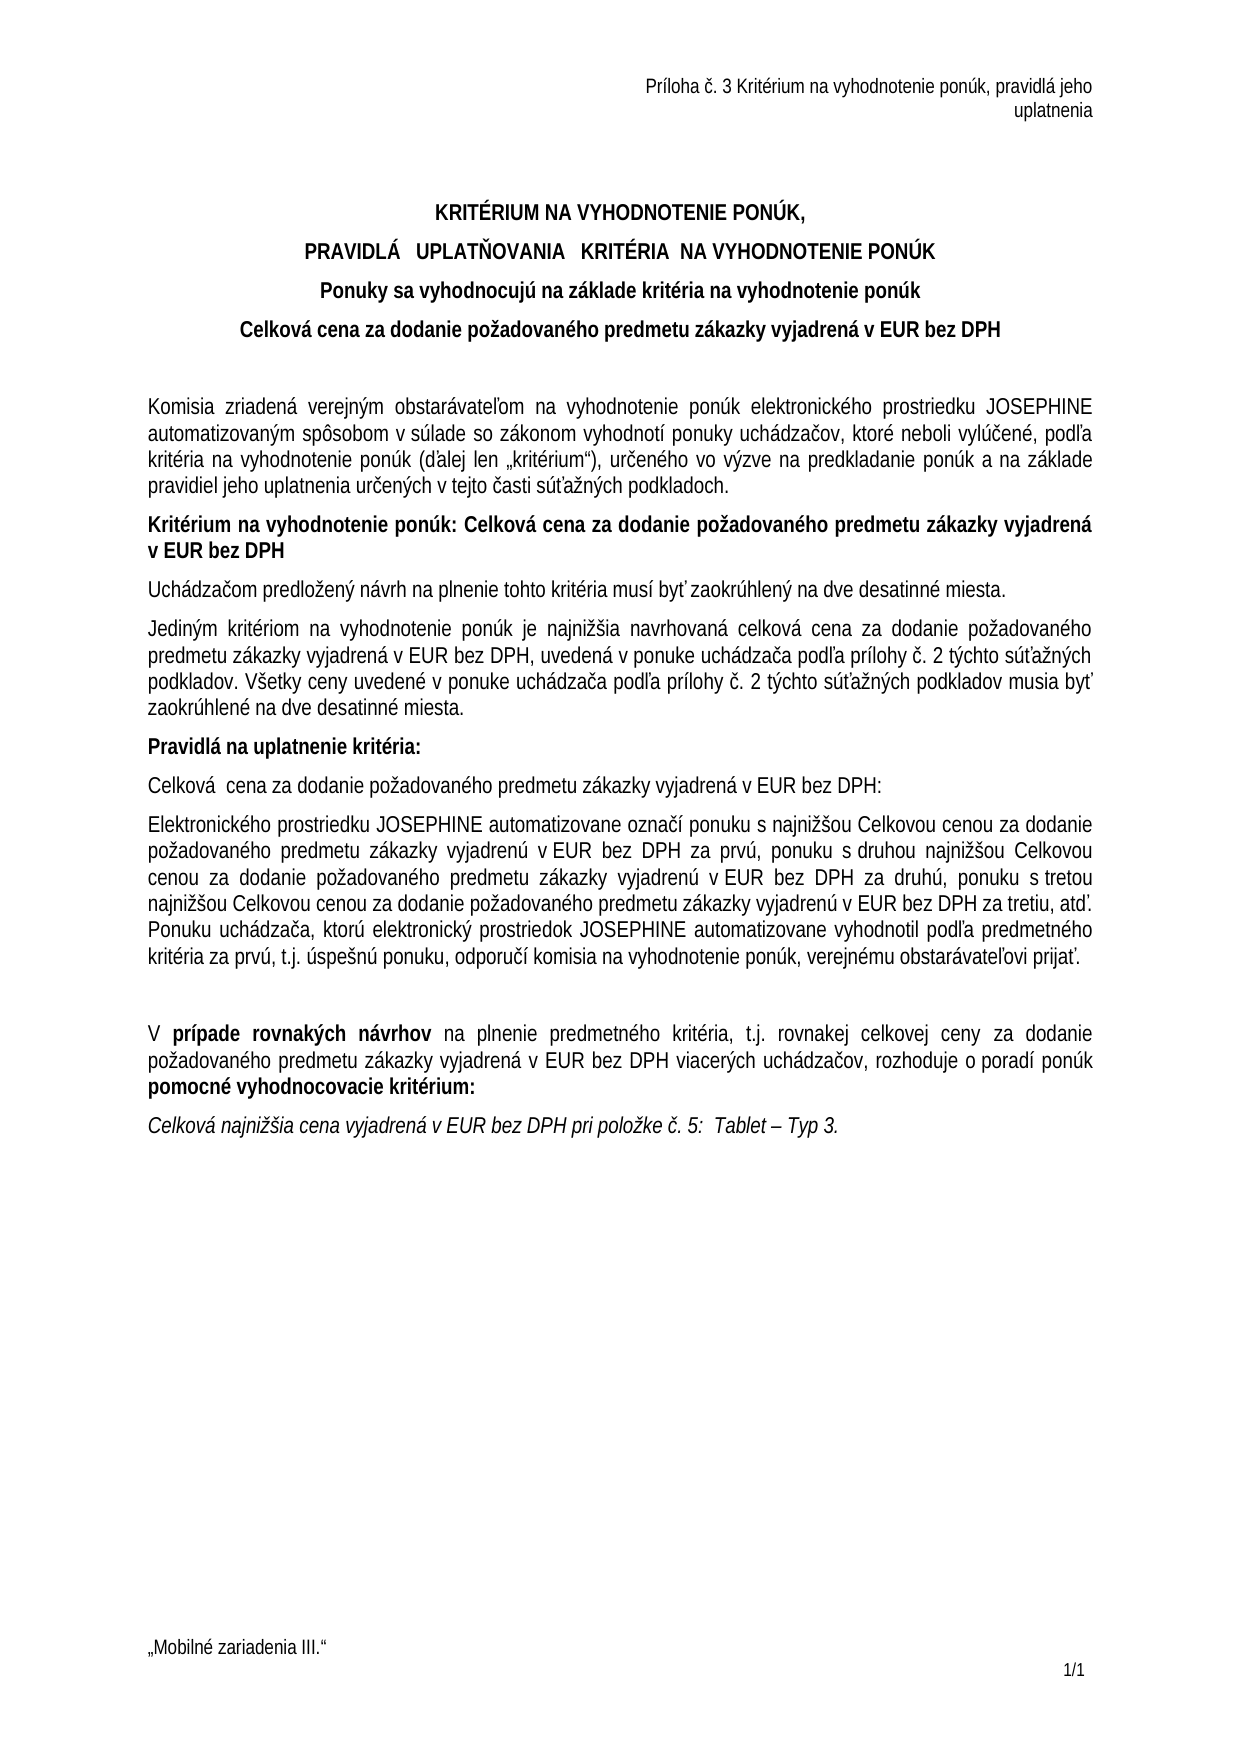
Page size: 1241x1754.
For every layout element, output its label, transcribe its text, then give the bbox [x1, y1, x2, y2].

text Pravidlá na uplatnenie kritéria: [148, 733, 1093, 759]
text Elektronického prostriedku JOSEPHINE automatizovane označí ponuku s najnižšou Celkovou cenou za dodanie požadovaného predmetu zákazky vyjadrenú v EUR bez DPH za prvú, ponuku s druhou najnižšou Celkovou cenou za dodanie požadovaného predmetu zákazky vyjadrenú v EUR bez DPH za druhú, ponuku s tretou najnižšou Celkovou cenou za dodanie požadovaného predmetu zákazky vyjadrenú v EUR bez DPH za tretiu, atď. Ponuku uchádzača, ktorú elektronický prostriedok JOSEPHINE automatizovane vyhodnotil podľa predmetného kritéria za prvú, t.j. úspešnú ponuku, odporučí komisia na vyhodnotenie ponúk, verejnému obstarávateľovi prijať. [148, 811, 1093, 969]
text V prípade rovnakých návrhov na plnenie predmetného kritéria, t.j. rovnakej celkovej ceny za dodanie požadovaného predmetu zákazky vyjadrená v EUR bez DPH viacerých uchádzačov, rozhoduje o poradí ponúk pomocné vyhodnocovacie kritérium: [148, 1020, 1093, 1099]
text KRITÉRIUM NA VYHODNOTENIE PONÚK, [148, 199, 1093, 225]
text Celková najnižšia cena vyjadrená v EUR bez DPH pri položke č. 5: Tablet – Typ 3. [148, 1112, 1093, 1138]
text Kritérium na vyhodnotenie ponúk: Celková cena za dodanie požadovaného predmetu zákazky vyjadrená v EUR bez DPH [148, 511, 1093, 564]
text Ponuky sa vyhodnocujú na základe kritéria na vyhodnotenie ponúk [148, 277, 1093, 303]
text PRAVIDLÁ UPLATŇOVANIA KRITÉRIA NA VYHODNOTENIE PONÚK [148, 238, 1093, 264]
text Celková cena za dodanie požadovaného predmetu zákazky vyjadrená v EUR bez DPH: [148, 772, 1093, 798]
text Komisia zriadená verejným obstarávateľom na vyhodnotenie ponúk elektronického prostriedku JOSEPHINE automatizovaným spôsobom v súlade so zákonom vyhodnotí ponuky uchádzačov, ktoré neboli vylúčené, podľa kritéria na vyhodnotenie ponúk (ďalej len „kritérium“), určeného vo výzve na predkladanie ponúk a na základe pravidiel jeho uplatnenia určených v tejto časti súťažných podkladoch. [148, 393, 1093, 499]
text Jediným kritériom na vyhodnotenie ponúk je najnižšia navrhovaná celková cena za dodanie požadovaného predmetu zákazky vyjadrená v EUR bez DPH, uvedená v ponuke uchádzača podľa prílohy č. 2 týchto súťažných podkladov. Všetky ceny uvedené v ponuke uchádzača podľa prílohy č. 2 týchto súťažných podkladov musia byť zaokrúhlené na dve desatinné miesta. [148, 615, 1093, 721]
list Uchádzačom predložený návrh na plnenie tohto kritéria musí byť zaokrúhlený na dve desatinné miesta. [148, 576, 1093, 603]
text Celková cena za dodanie požadovaného predmetu zákazky vyjadrená v EUR bez DPH [148, 316, 1093, 342]
